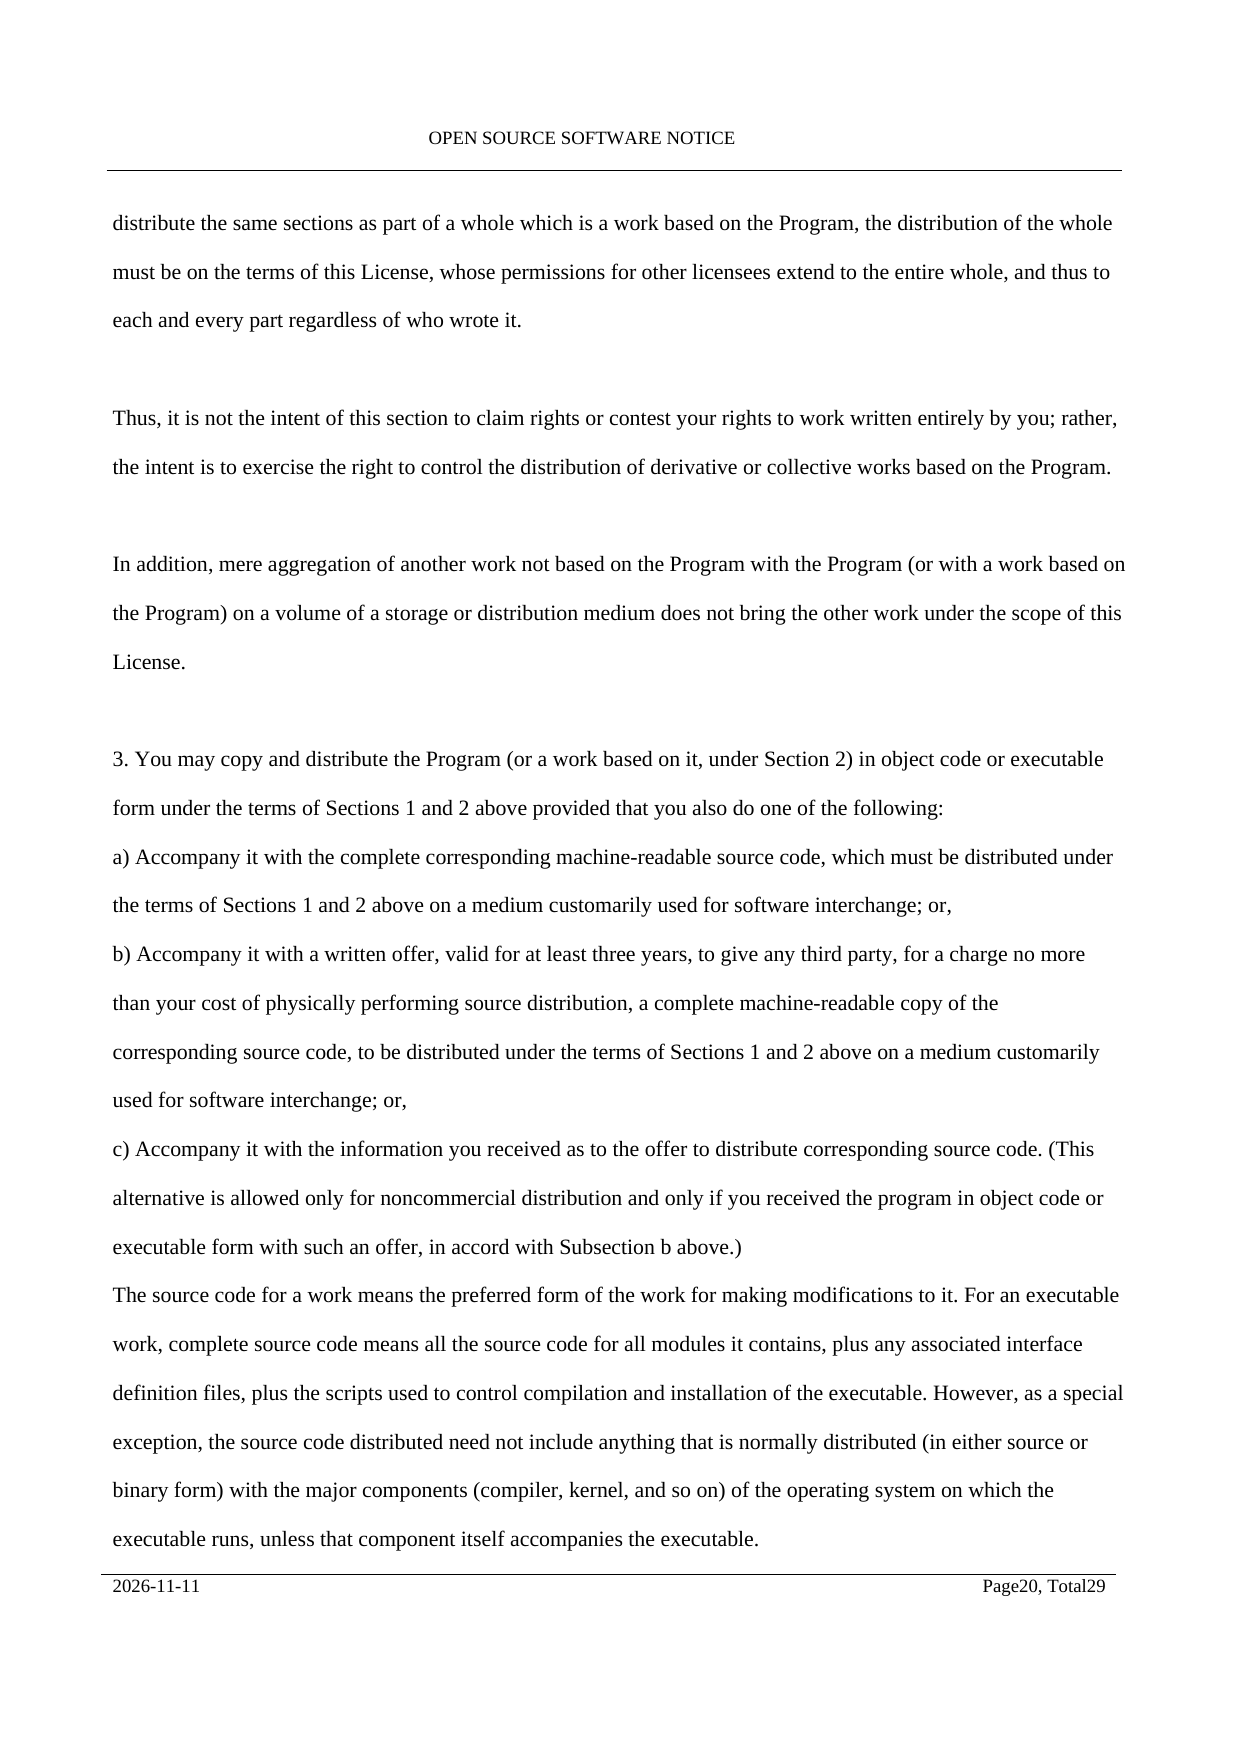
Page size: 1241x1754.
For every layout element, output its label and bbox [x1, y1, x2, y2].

text [112, 206, 1128, 1555]
